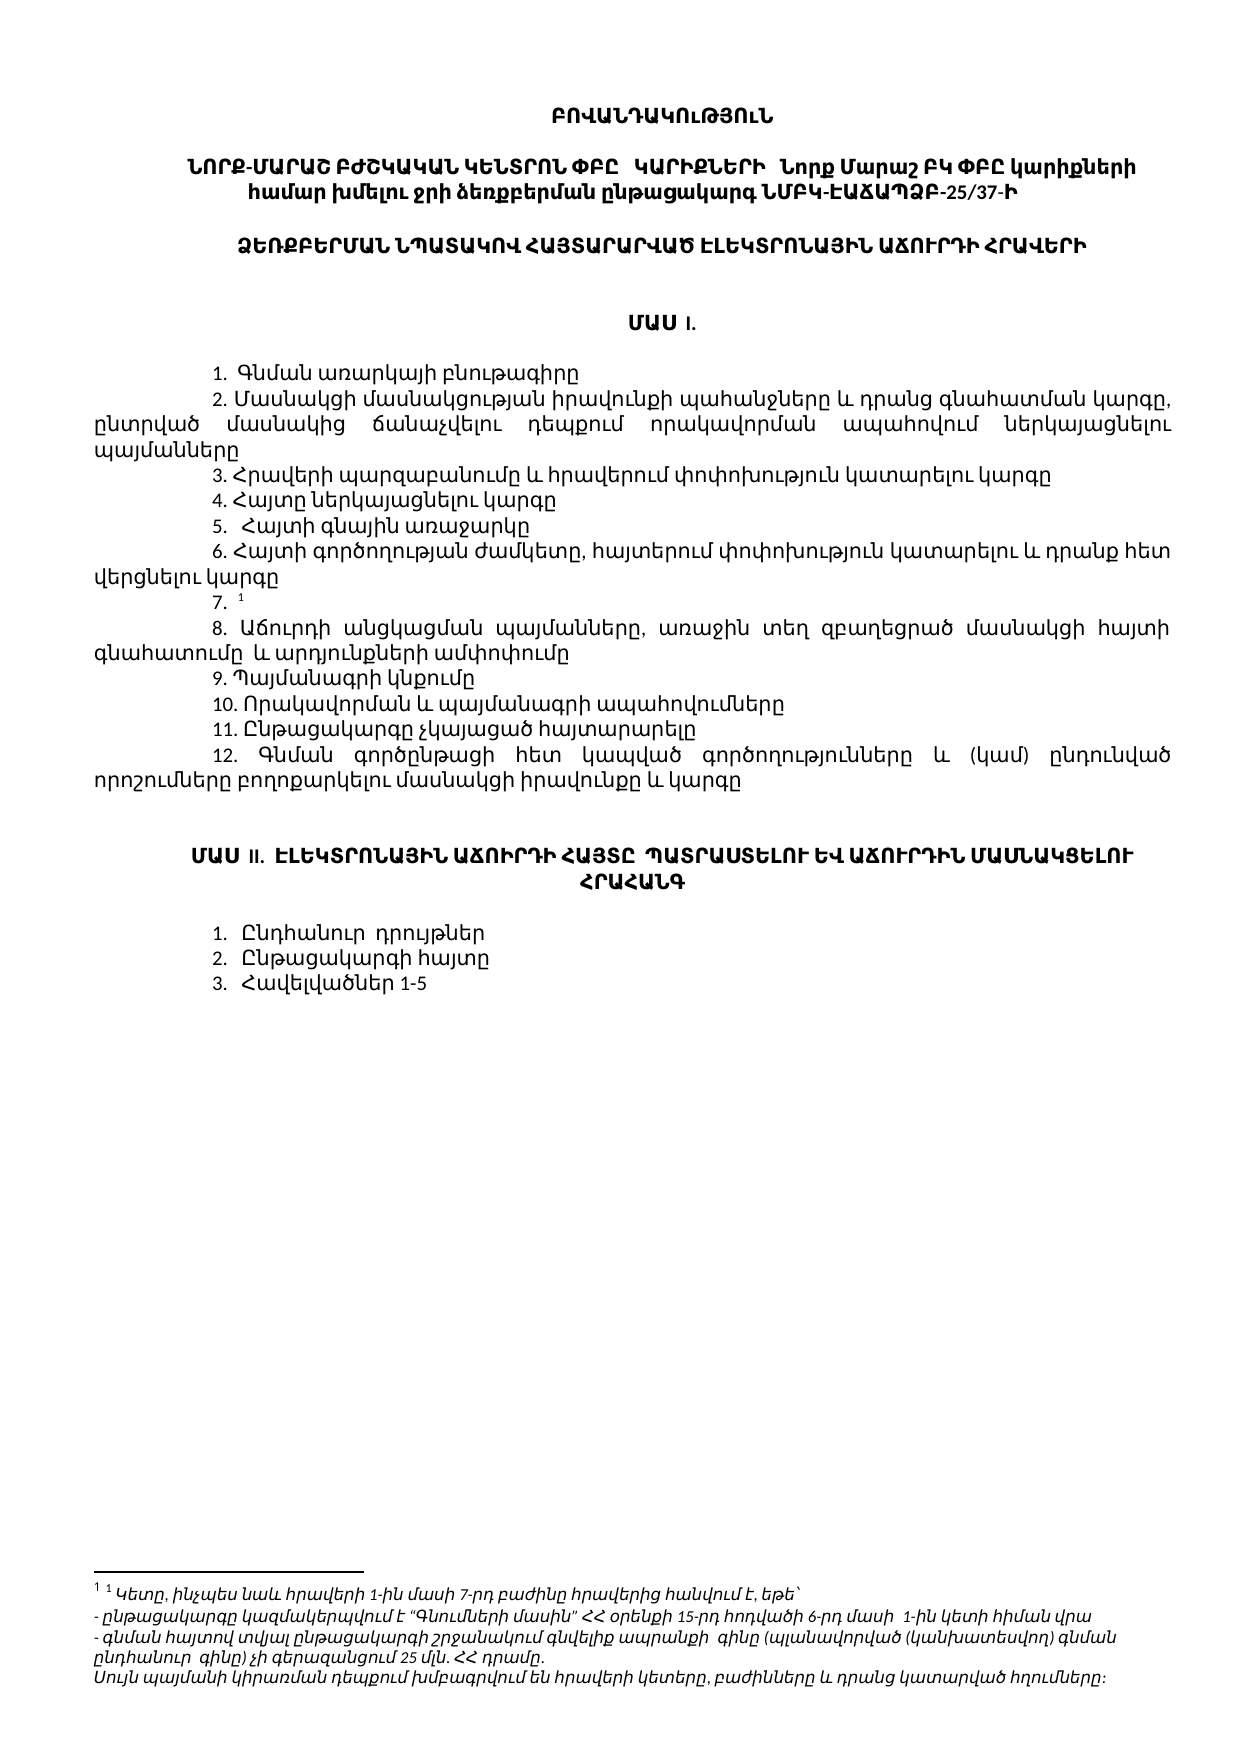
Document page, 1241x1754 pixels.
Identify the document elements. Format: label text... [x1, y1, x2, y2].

text ՆՈՐՔ-ՄԱՐԱՇ ԲԺՇԿԱԿԱՆ ԿԵՆՏՐՈՆ ՓԲԸ ԿԱՐԻՔՆԵՐԻ Նորք Մարաշ ԲԿ ՓԲԸ կարիքների համար խմելու ջրի ձեռքբերման ընթացակարգ ՆՄԲԿ-ԷԱՃԱՊՁԲ-25/37-Ի [94, 154, 1171, 205]
text ՄԱՍ I. [94, 310, 1171, 335]
text 4. Հայտը ներկայացնելու կարգը [94, 488, 1171, 513]
text 5. Հայտի գնային առաջարկը [94, 513, 1171, 538]
text 10. Որակավորման և պայմանագրի ապահովումները [94, 691, 1171, 716]
text ՁԵՌՔԲԵՐՄԱՆ ՆՊԱՏԱԿՈՎ ՀԱՅՏԱՐԱՐՎԱԾ ԷԼԵԿՏՐՈՆԱՅԻՆ ԱՃՈՒՐԴԻ ՀՐԱՎԵՐԻ [94, 233, 1171, 259]
text 6. Հայտի գործողության ժամկետը, հայտերում փոփոխություն կատարելու և դրանք հետ վերցնելու կարգը [94, 538, 1171, 589]
text 1. Գնման առարկայի բնութագիրը [94, 361, 1171, 386]
text 9. Պայմանագրի կնքումը [94, 666, 1171, 691]
text ԲՈՎԱՆԴԱԿՈւԹՅՈւՆ [94, 103, 1171, 128]
text ՄԱՍ II. ԷԼԵԿՏՐՈՆԱՅԻՆ ԱՃՈԻՐԴԻ ՀԱՅՏԸ ՊԱՏՐԱՍՏԵԼՈՒ ԵՎ ԱՃՈՒՐԴԻՆ ՄԱՍՆԱԿՑԵԼՈՒ ՀՐԱՀԱՆԳ [94, 843, 1171, 894]
text 1. Ընդհանուր դրույթներ [94, 920, 1171, 945]
text 8. Աճուրդի անցկացման պայմանները, առաջին տեղ զբաղեցրած մասնակցի հայտի գնահատումը և արդյունքների ամփոփումը [94, 615, 1171, 666]
text 12. Գնման գործընթացի հետ կապված գործողությունները և (կամ) ընդունված որոշումները բողոքարկելու մասնակցի իրավունքը և կարգը [94, 742, 1171, 793]
text 3. Հրավերի պարզաբանումը և հրավերում փոփոխություն կատարելու կարգը [94, 462, 1171, 488]
text 2. Ընթացակարգի հայտը [94, 945, 1171, 971]
text 11. Ընթացակարգը չկայացած հայտարարելը [94, 716, 1171, 742]
text 2. Մասնակցի մասնակցության իրավունքի պահանջները և դրանց գնահատման կարգը, ընտրված մասնակից ճանաչվելու դեպքում որակավորման ապահովում ներկայացնելու պայմանները [94, 386, 1171, 462]
text 3. Հավելվածներ 1-5 [94, 971, 1171, 996]
text 7. 1 [94, 589, 1171, 615]
